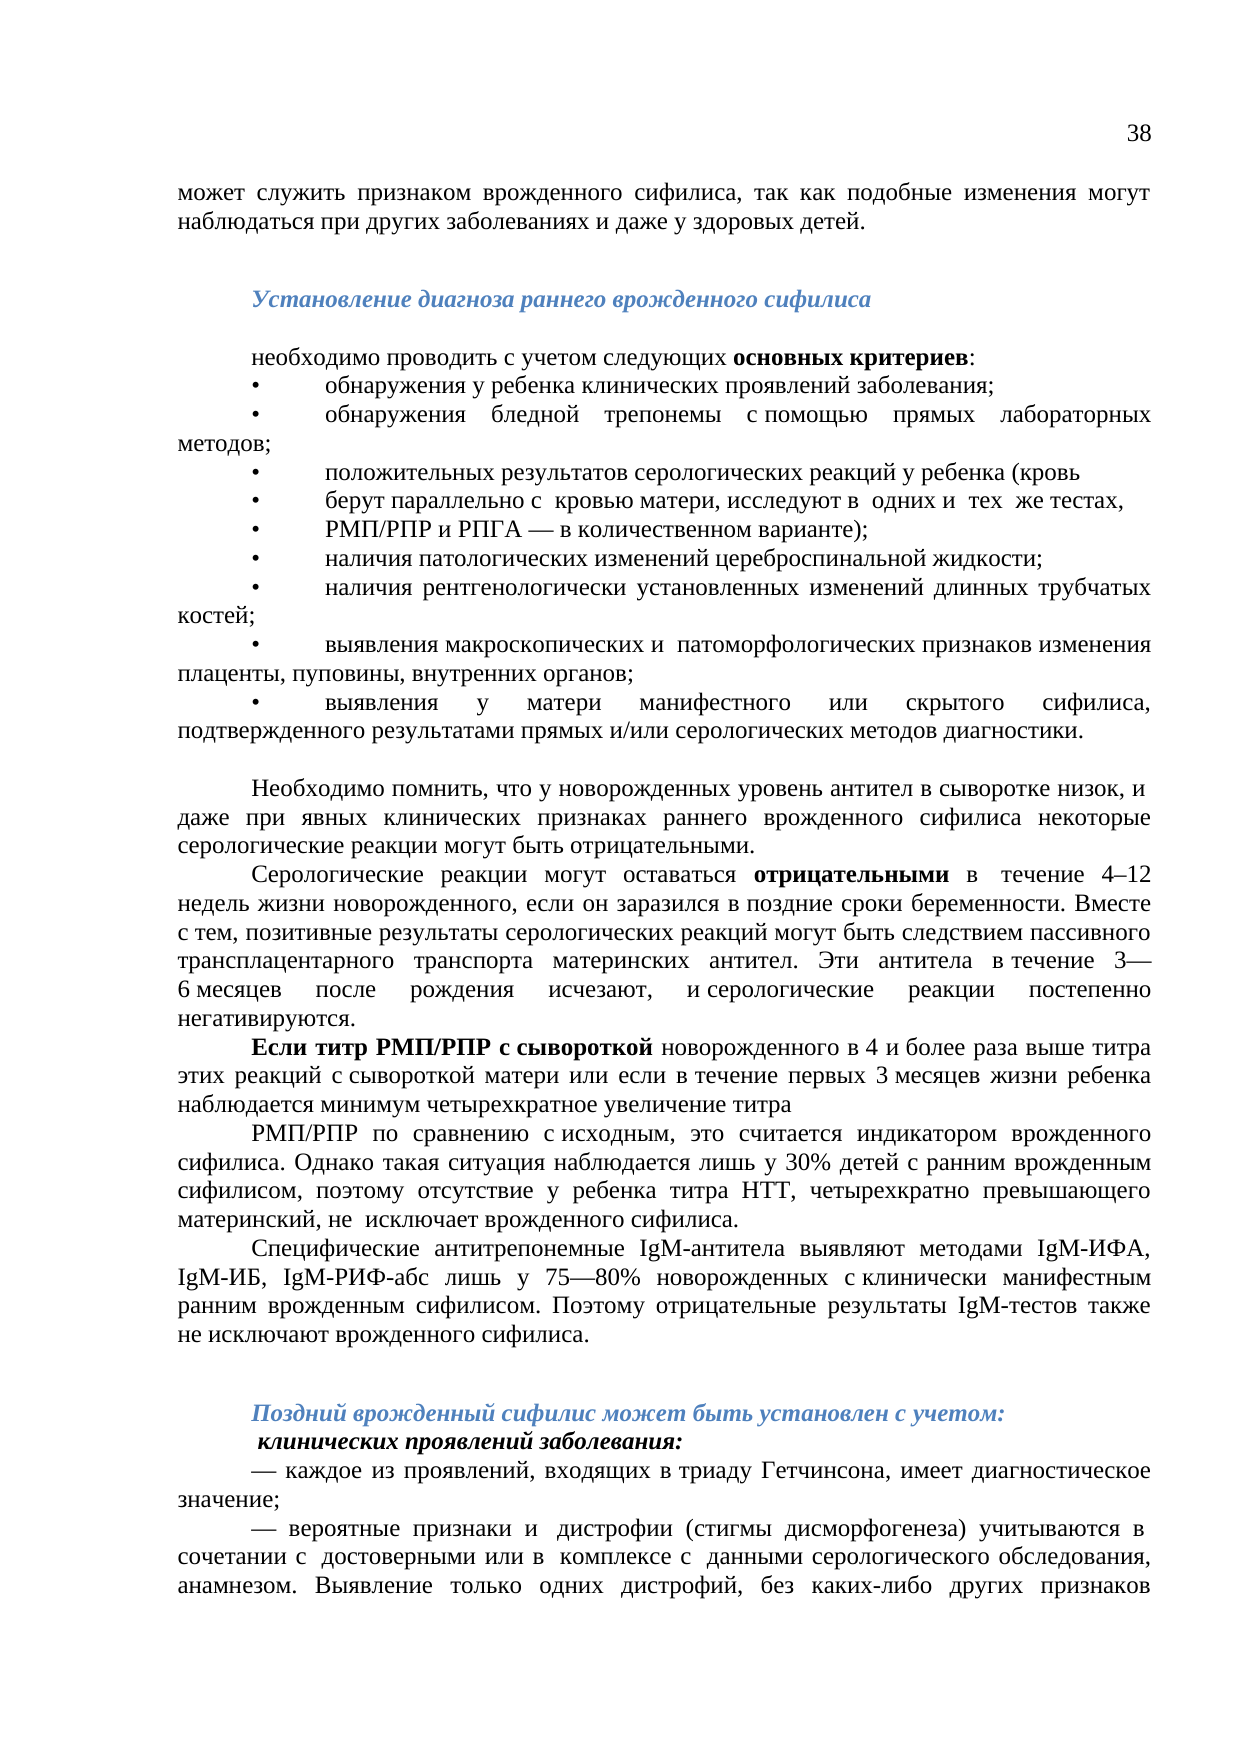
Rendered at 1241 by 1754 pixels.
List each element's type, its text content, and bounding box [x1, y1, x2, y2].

subtitle Поздний врожденный сифилис может быть установлен с учетом: [177, 1398, 1152, 1426]
text клинических проявлений заболевания: [177, 1426, 1152, 1455]
text РМП/РПР по сравнению с исходным, это считается индикатором врожденного сифилиса. Однако такая ситуация наблюдается лишь у 30% детей с ранним врожденным сифилисом, поэтому отсутствие у ребенка титра НТТ, четырехкратно превышающего материнский, не исключает врожденного сифилиса. [177, 1118, 1152, 1233]
list выявления у матери манифестного или скрытого сифилиса, подтвержденного результатами прямых и/или серологических методов диагностики. [177, 687, 1152, 744]
text Серологические реакции могут оставаться отрицательными в течение 4–12 недель жизни новорожденного, если он заразился в поздние сроки беременности. Вместе с тем, позитивные результаты серологических реакций могут быть следствием пассивного трансплацентарного транспорта материнских антител. Эти антитела в течение 3—6 месяцев после рождения исчезают, и серологические реакции постепенно негативируются. [177, 859, 1152, 1032]
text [177, 1513, 1152, 1599]
list положительных результатов серологических реакций у ребенка (кровь [177, 457, 1152, 486]
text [177, 177, 1152, 235]
text — каждое из проявлений, входящих в триаду Гетчинсона, имеет диагностическое значение; [177, 1455, 1152, 1513]
list обнаружения бледной трепонемы с помощью прямых лабораторных методов; [177, 399, 1152, 457]
list обнаружения у ребенка клинических проявлений заболевания; [177, 371, 1152, 399]
text Необходимо помнить, что у новорожденных уровень антител в сыворотке низок, и даже при явных клинических признаках раннего врожденного сифилиса некоторые серологические реакции могут быть отрицательными. [177, 773, 1152, 859]
list наличия рентгенологически установленных изменений длинных трубчатых костей; [177, 572, 1152, 629]
text Специфические антитрепонемные IgM-антитела выявляют методами IgM-ИФА, IgM-ИБ, IgM-РИФ-абс лишь у 75—80% новорожденных с клинически манифестным ранним врожденным сифилисом. Поэтому отрицательные результаты IgM-тестов также не исключают врожденного сифилиса. [177, 1233, 1152, 1348]
text необходимо проводить с учетом следующих основных критериев: [177, 342, 1152, 371]
list РМП/РПР и РПГА — в количественном варианте); [177, 514, 1152, 543]
list выявления макроскопических и патоморфологических признаков изменения плаценты, пуповины, внутренних органов; [177, 629, 1152, 687]
subtitle Установление диагноза раннего врожденного сифилиса [177, 284, 1152, 313]
list наличия патологических изменений цереброспинальной жидкости; [177, 543, 1152, 572]
text Если титр РМП/РПР с сывороткой новорожденного в 4 и более раза выше титра этих реакций с сывороткой матери или если в течение первых 3 месяцев жизни ребенка наблюдается минимум четырехкратное увеличение титра [177, 1032, 1152, 1118]
list берут параллельно с кровью матери, исследуют в одних и тех же тестах, [177, 486, 1152, 514]
